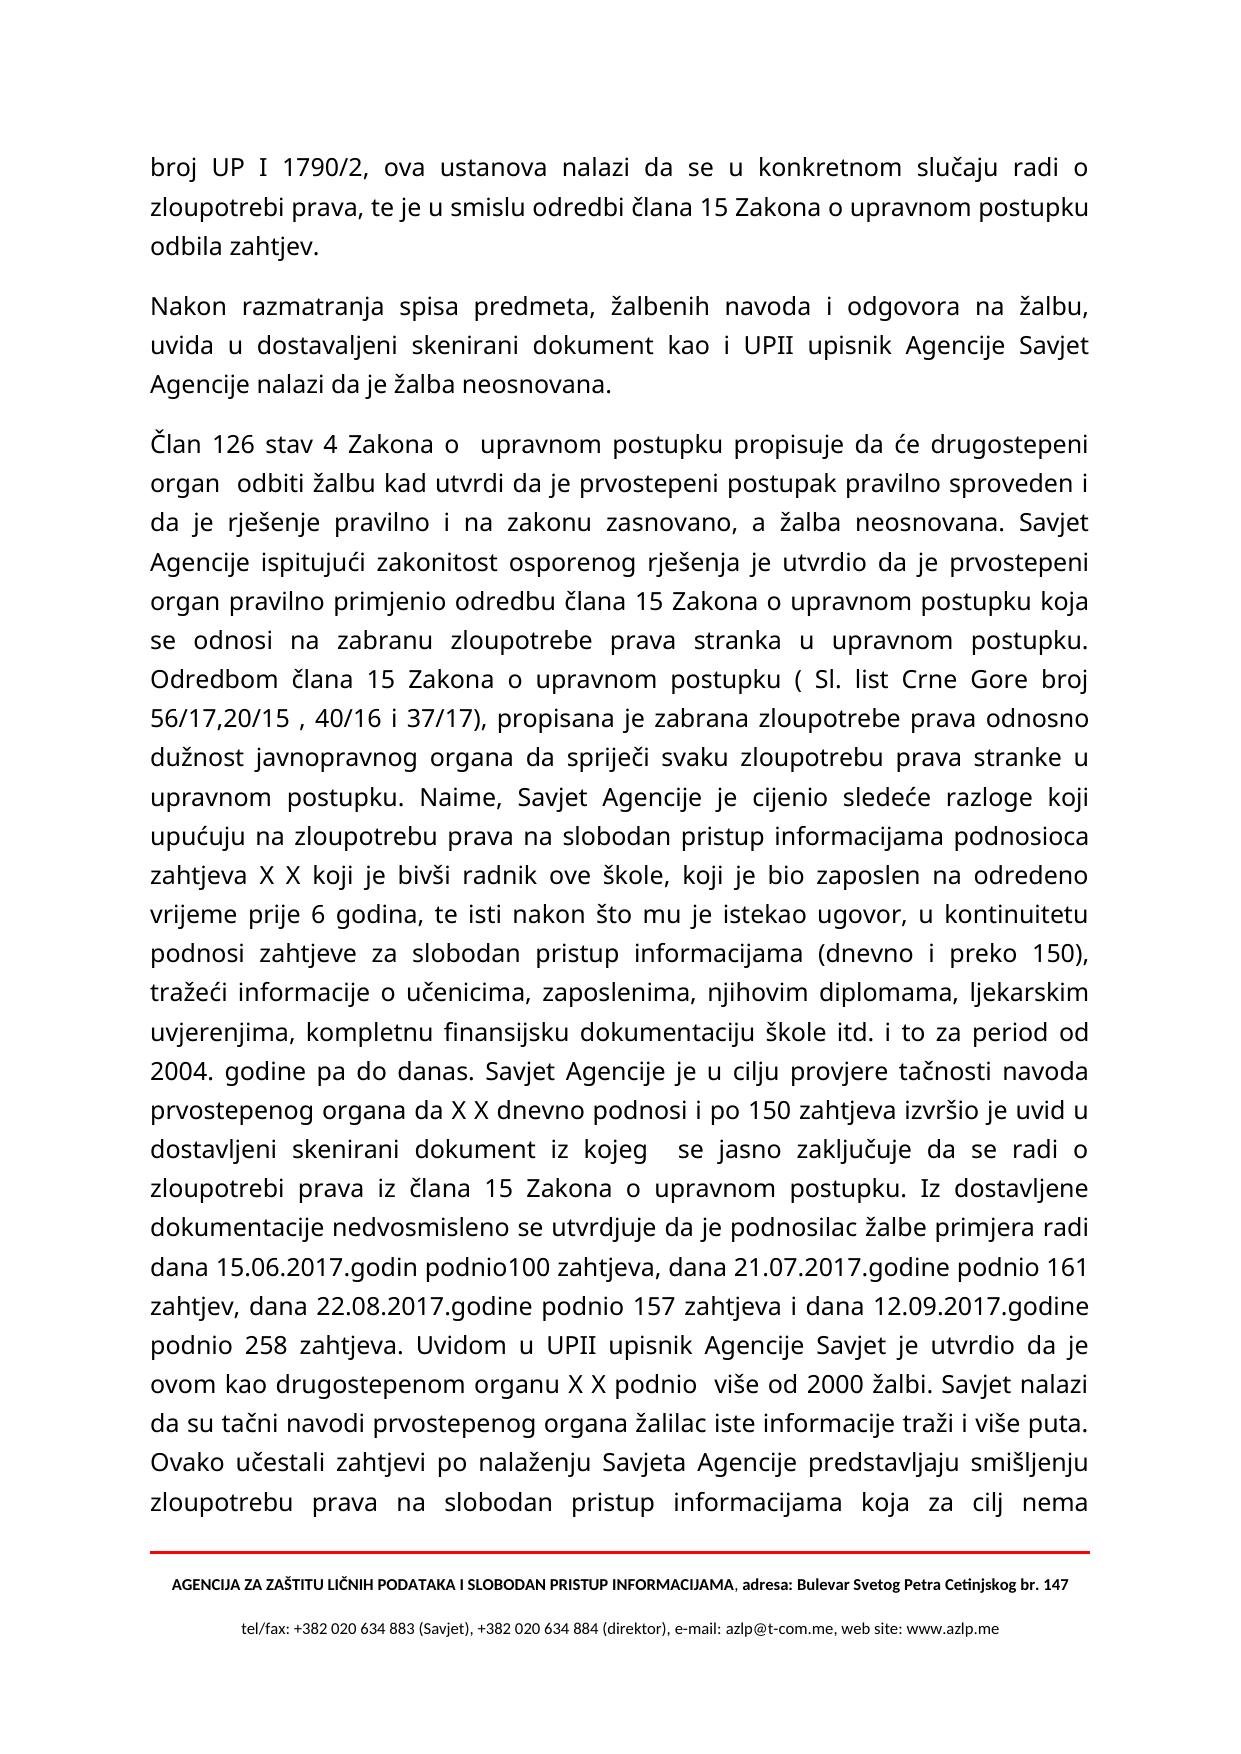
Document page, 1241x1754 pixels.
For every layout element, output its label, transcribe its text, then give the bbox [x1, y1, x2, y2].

text Nakon razmatranja spisa predmeta, žalbenih navoda i odgovora na žalbu, uvida u dostavaljeni skenirani dokument kao i UPII upisnik Agencije Savjet Agencije nalazi da je žalba neosnovana. [150, 288, 1090, 401]
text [150, 150, 1090, 262]
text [150, 427, 1090, 1518]
